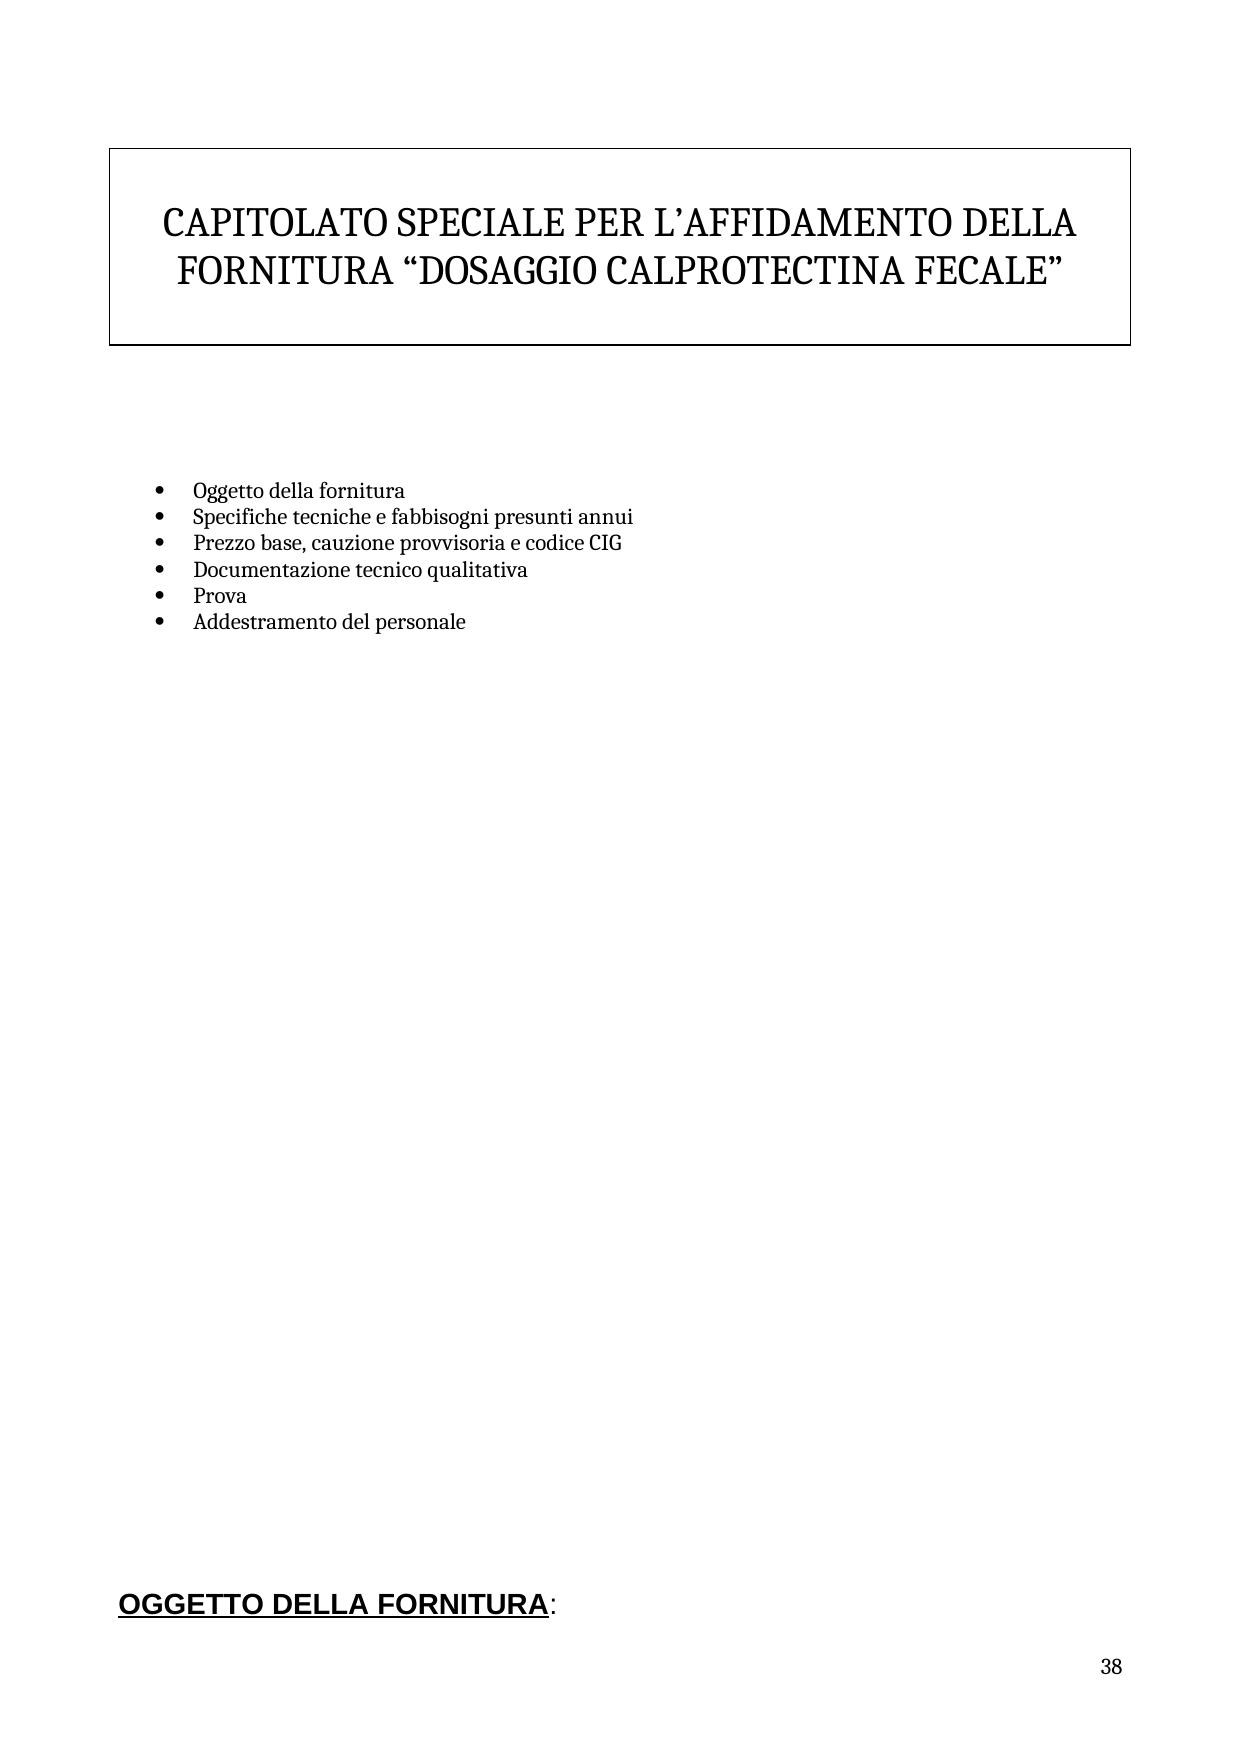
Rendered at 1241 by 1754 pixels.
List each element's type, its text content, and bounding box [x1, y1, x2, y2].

list Prova [156, 583, 1122, 609]
text CAPITOLATO SPECIALE PER L’AFFIDAMENTO DELLA FORNITURA “DOSAGGIO CALPROTECTINA FECALE” [118, 199, 1122, 294]
list Addestramento del personale [156, 609, 1122, 636]
list Documentazione tecnico qualitativa [156, 556, 1122, 583]
list Prezzo base, cauzione provvisoria e codice CIG [156, 530, 1122, 556]
list Specifiche tecniche e fabbisogni presunti annui [156, 504, 1122, 530]
text OGGETTO DELLA FORNITURA: [118, 1587, 1122, 1620]
list Oggetto della fornitura [156, 477, 1122, 504]
